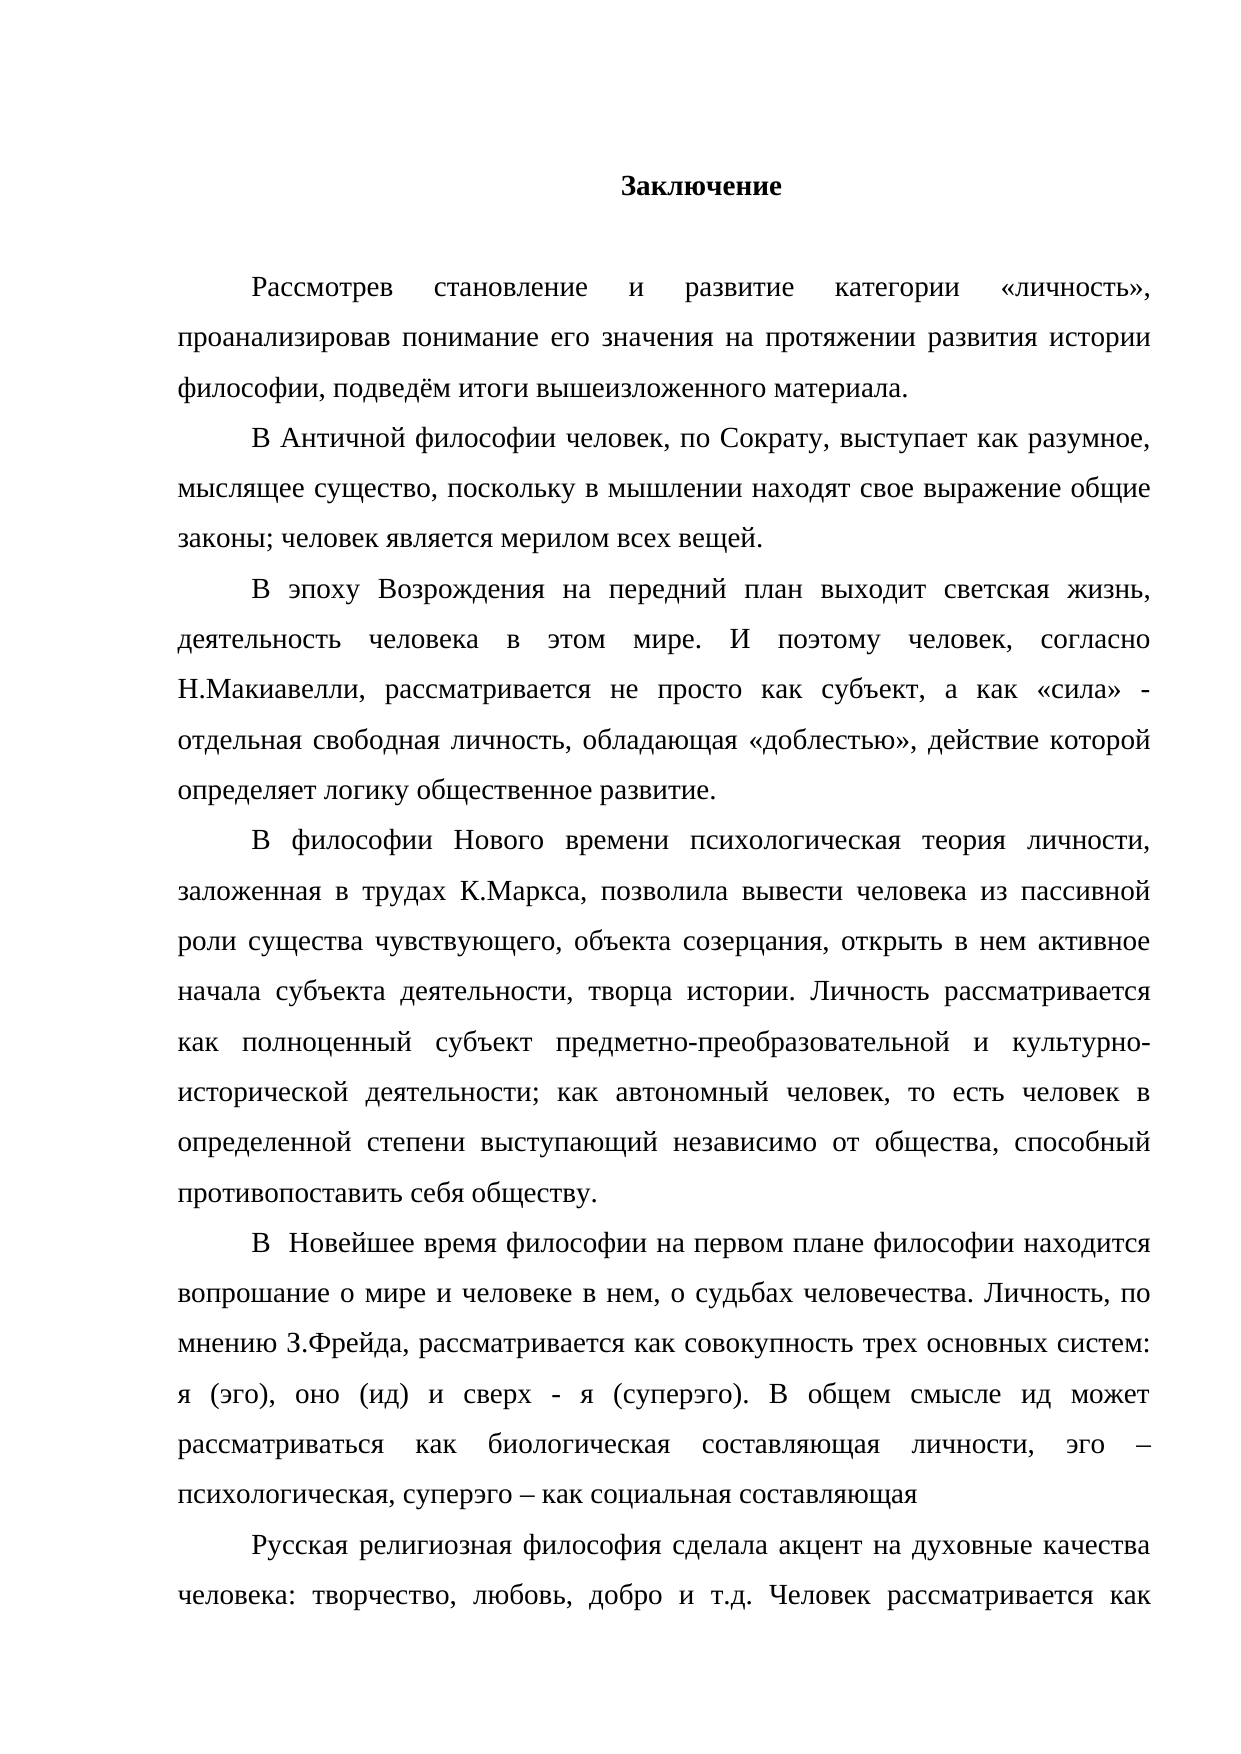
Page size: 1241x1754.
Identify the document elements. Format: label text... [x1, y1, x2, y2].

text Рассмотрев становление и развитие категории «личность», проанализировав понимание его значения на протяжении развития истории философии, подведём итоги вышеизложенного материала. [177, 269, 1152, 403]
text В философии Нового времени психологическая теория личности, заложенная в трудах К.Маркса, позволила вывести человека из пассивной роли существа чувствующего, объекта созерцания, открыть в нем активное начала субъекта деятельности, творца истории. Личность рассматривается как полноценный субъект предметно-преобразовательной и культурно-исторической деятельности; как автономный человек, то есть человек в определенной степени выступающий независимо от общества, способный противопоставить себя обществу. [177, 822, 1152, 1208]
text Заключение [177, 168, 1152, 202]
text В Античной философии человек, по Сократу, выступает как разумное, мыслящее существо, поскольку в мышлении находят свое выражение общие законы; человек является мерилом всех вещей. [177, 420, 1152, 554]
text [177, 1527, 1152, 1611]
text В Новейшее время философии на первом плане философии находится вопрошание о мире и человеке в нем, о судьбах человечества. Личность, по мнению З.Фрейда, рассматривается как совокупность трех основных систем: я (эго), оно (ид) и сверх - я (суперэго). В общем смысле ид может рассматриваться как биологическая составляющая личности, эго – психологическая, суперэго – как социальная составляющая [177, 1225, 1152, 1510]
text В эпоху Возрождения на передний план выходит светская жизнь, деятельность человека в этом мире. И поэтому человек, согласно Н.Макиавелли, рассматривается не просто как субъект, а как «сила» - отдельная свободная личность, обладающая «доблестью», действие которой определяет логику общественное развитие. [177, 571, 1152, 806]
